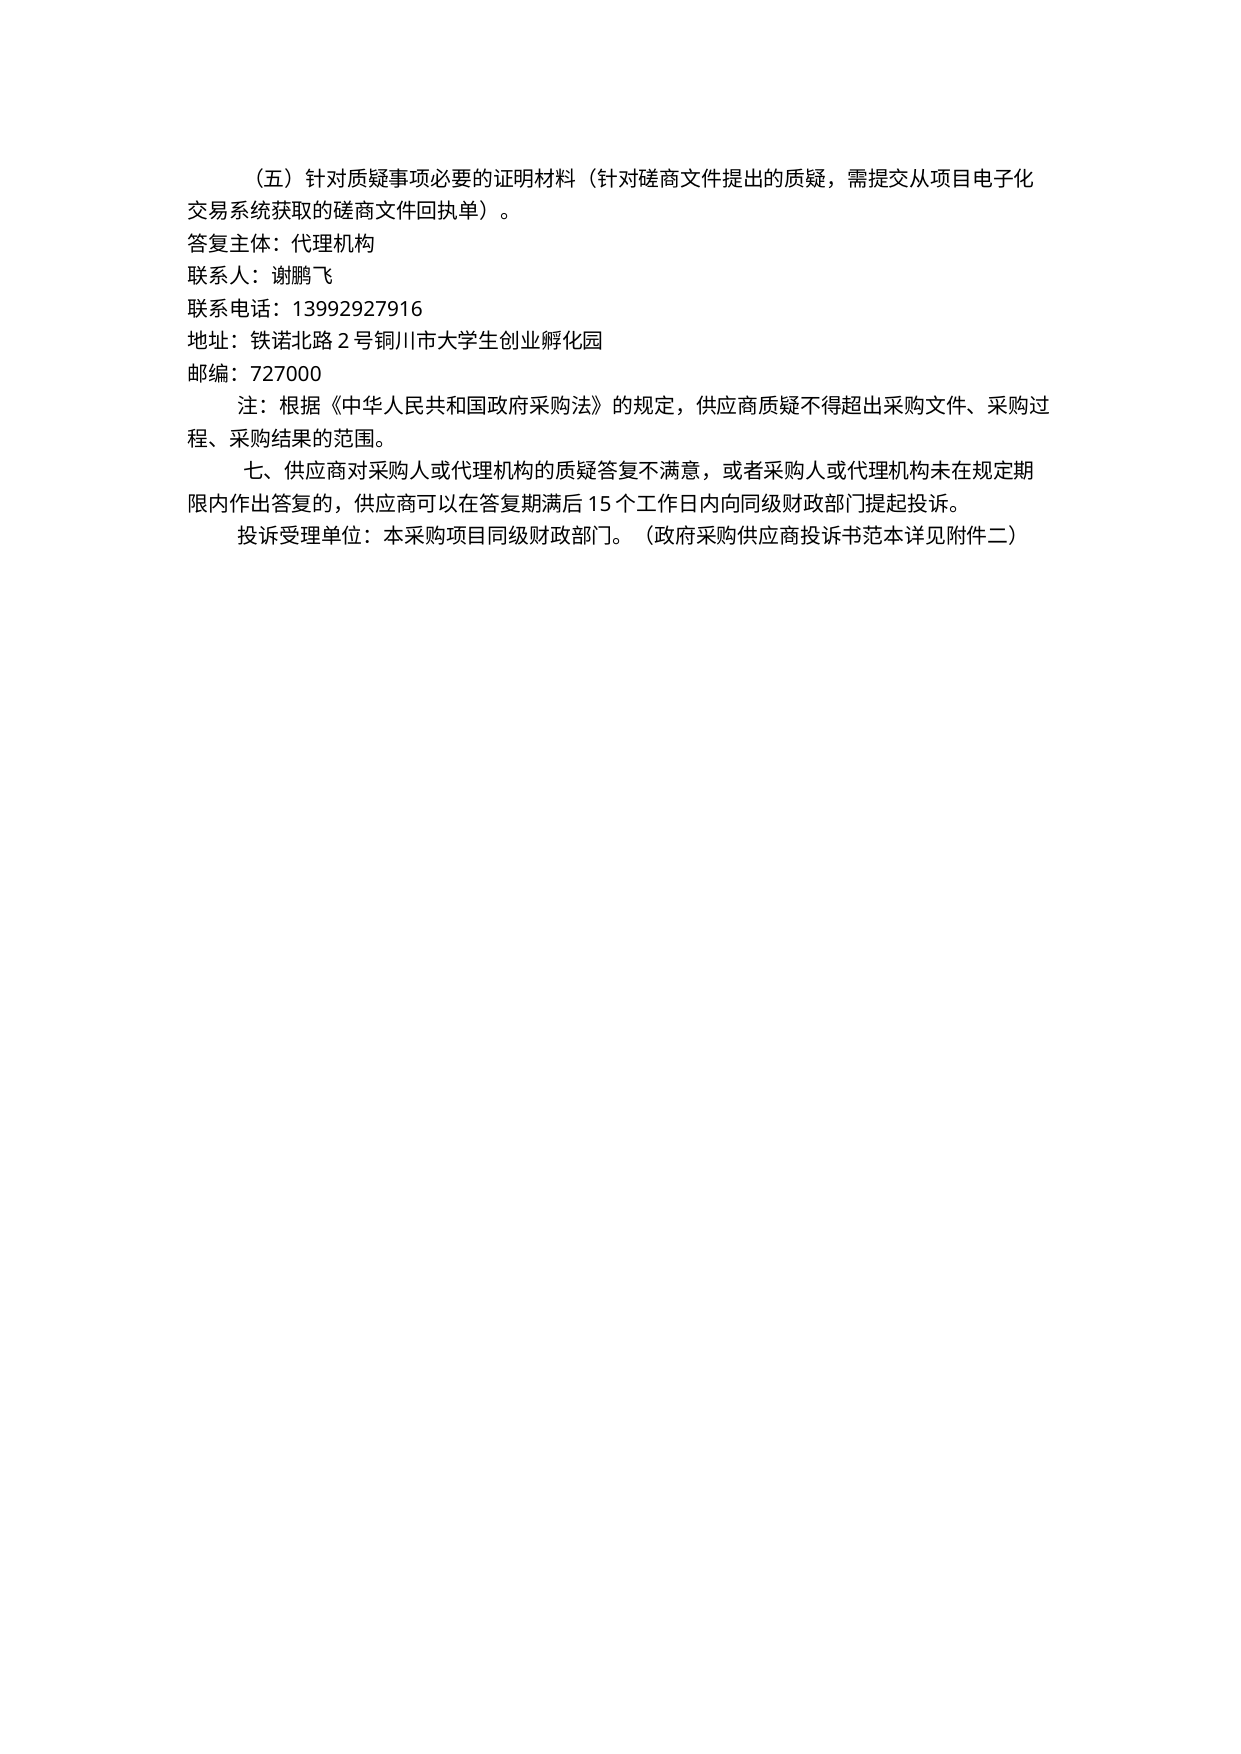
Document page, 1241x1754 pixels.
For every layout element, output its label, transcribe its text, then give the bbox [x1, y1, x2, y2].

text 投诉受理单位：本采购项目同级财政部门。（政府采购供应商投诉书范本详见附件二） [187, 519, 1053, 552]
text 邮编：727000 [187, 357, 1053, 389]
text 注：根据《中华人民共和国政府采购法》的规定，供应商质疑不得超出采购文件、采购过程、采购结果的范围。 [187, 389, 1053, 454]
text 联系人：谢鹏飞 [187, 259, 1053, 292]
text 联系电话：13992927916 [187, 292, 1053, 324]
text （五）针对质疑事项必要的证明材料（针对磋商文件提出的质疑，需提交从项目电子化交易系统获取的磋商文件回执单）。 [187, 162, 1053, 227]
text 地址：铁诺北路2号铜川市大学生创业孵化园 [187, 324, 1053, 357]
text 七、供应商对采购人或代理机构的质疑答复不满意，或者采购人或代理机构未在规定期限内作出答复的，供应商可以在答复期满后15个工作日内向同级财政部门提起投诉。 [187, 454, 1053, 519]
text 答复主体：代理机构 [187, 227, 1053, 259]
